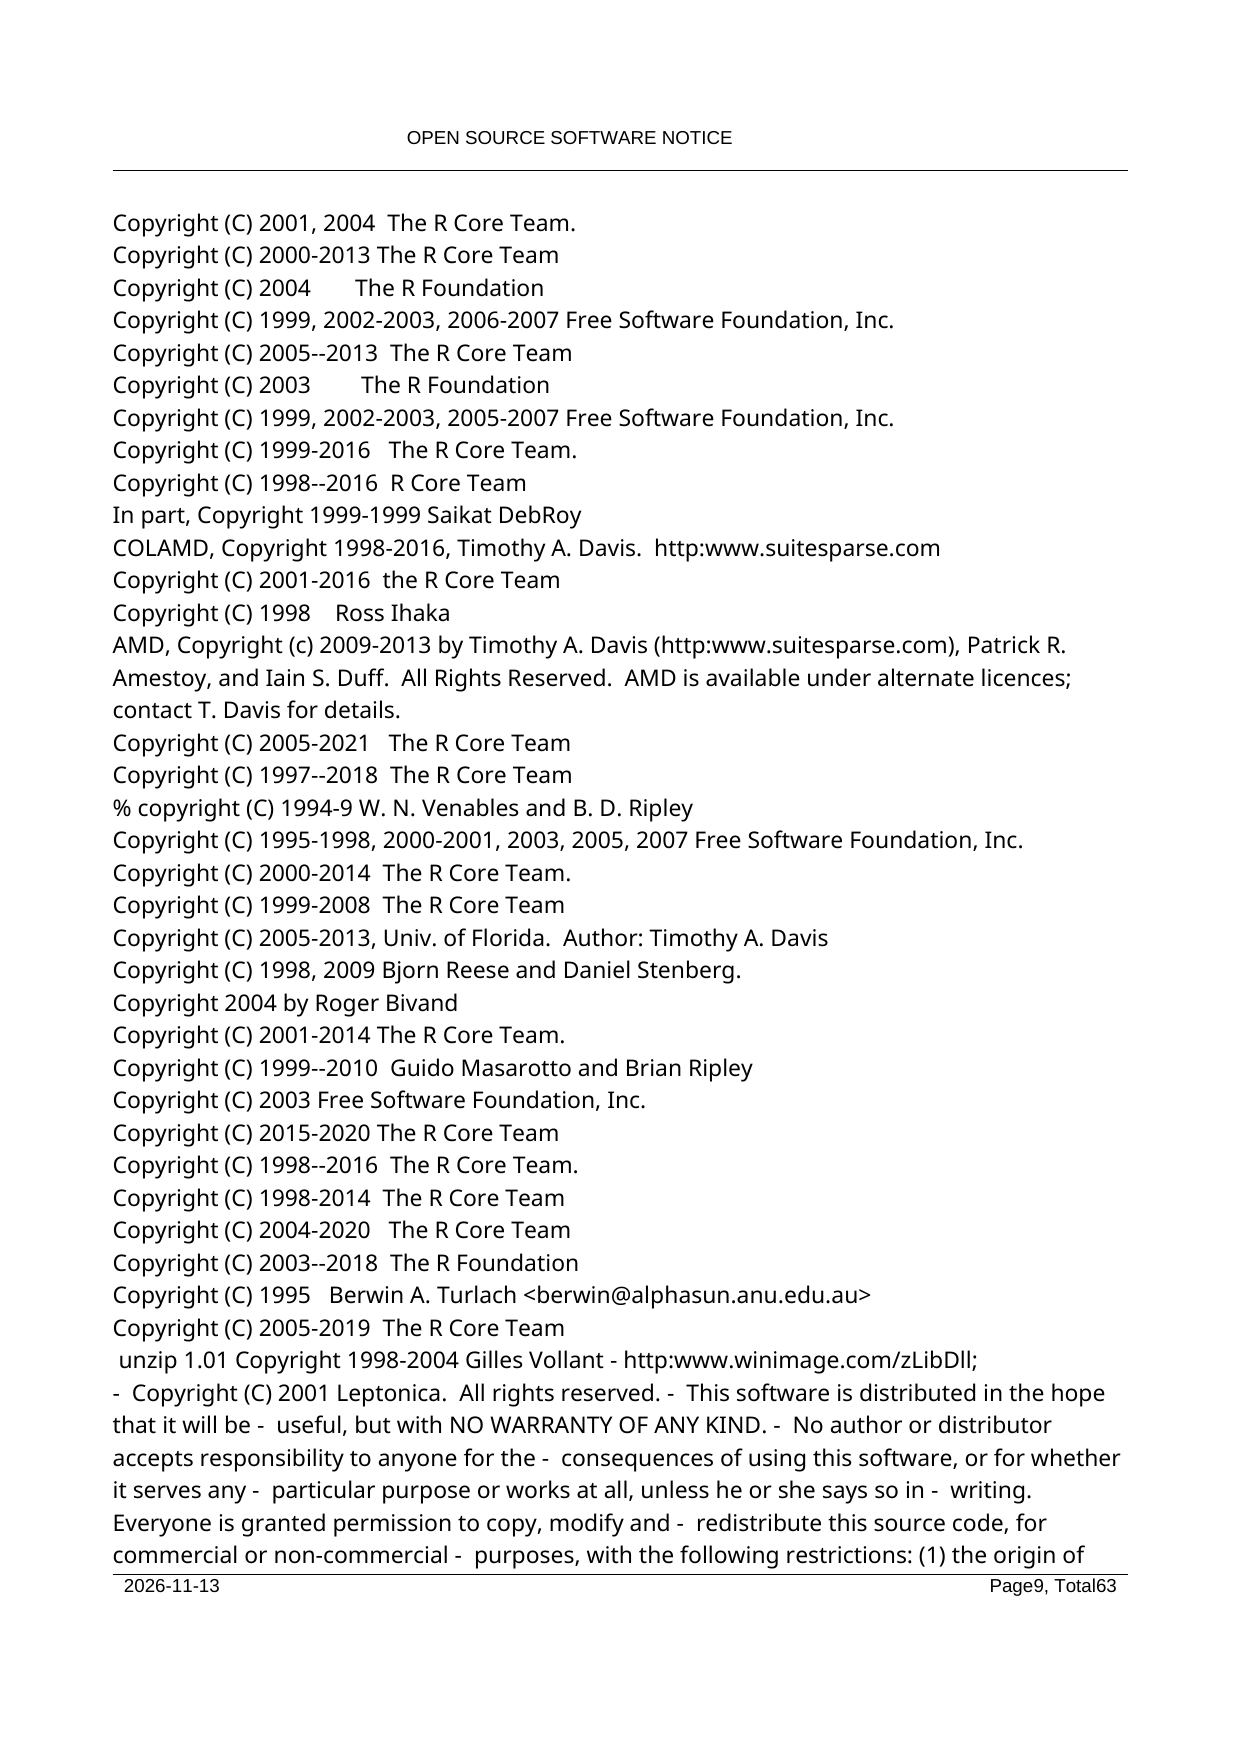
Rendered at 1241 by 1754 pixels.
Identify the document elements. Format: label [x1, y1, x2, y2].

text [112, 206, 1128, 1571]
